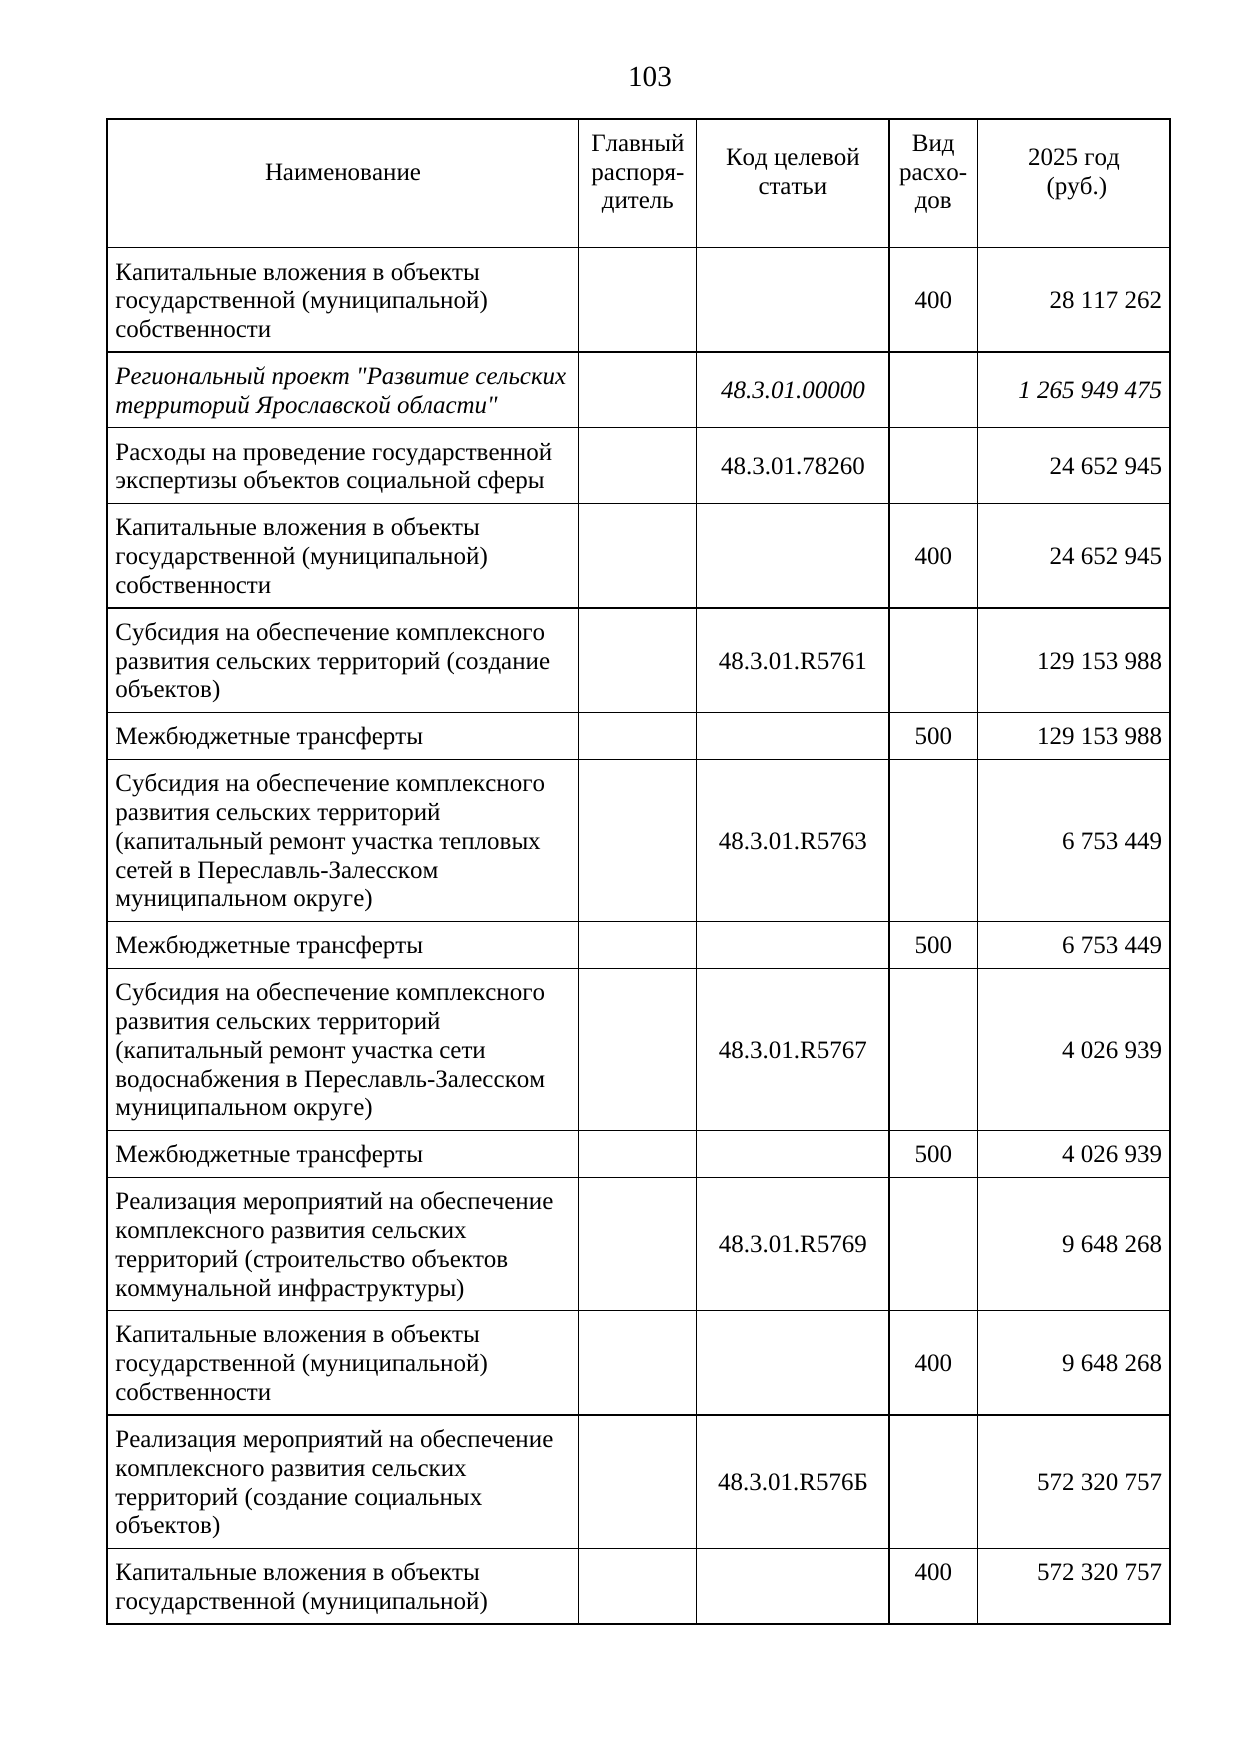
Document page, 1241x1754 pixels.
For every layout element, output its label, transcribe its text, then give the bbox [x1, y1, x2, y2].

table_header Главный распоря-дитель [579, 120, 696, 247]
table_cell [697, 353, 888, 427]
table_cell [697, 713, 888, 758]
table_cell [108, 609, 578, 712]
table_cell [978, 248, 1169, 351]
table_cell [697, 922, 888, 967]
table_header Вид расхо-дов [890, 120, 977, 247]
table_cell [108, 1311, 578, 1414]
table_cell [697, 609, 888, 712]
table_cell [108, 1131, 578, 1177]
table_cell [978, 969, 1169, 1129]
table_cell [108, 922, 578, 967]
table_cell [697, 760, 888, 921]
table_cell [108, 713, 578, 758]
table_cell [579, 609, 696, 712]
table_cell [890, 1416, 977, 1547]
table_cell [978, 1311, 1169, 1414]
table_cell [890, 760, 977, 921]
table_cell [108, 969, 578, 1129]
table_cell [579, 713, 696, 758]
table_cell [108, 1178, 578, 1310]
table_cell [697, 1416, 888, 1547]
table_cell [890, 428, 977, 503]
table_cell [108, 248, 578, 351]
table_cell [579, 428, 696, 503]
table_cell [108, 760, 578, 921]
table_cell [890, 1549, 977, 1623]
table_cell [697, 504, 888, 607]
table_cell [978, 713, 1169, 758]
table_header Код целевой статьи [697, 120, 888, 247]
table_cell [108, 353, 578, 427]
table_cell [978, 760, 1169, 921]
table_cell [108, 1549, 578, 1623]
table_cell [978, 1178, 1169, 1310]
table_header 2025 год (руб.) [978, 120, 1169, 247]
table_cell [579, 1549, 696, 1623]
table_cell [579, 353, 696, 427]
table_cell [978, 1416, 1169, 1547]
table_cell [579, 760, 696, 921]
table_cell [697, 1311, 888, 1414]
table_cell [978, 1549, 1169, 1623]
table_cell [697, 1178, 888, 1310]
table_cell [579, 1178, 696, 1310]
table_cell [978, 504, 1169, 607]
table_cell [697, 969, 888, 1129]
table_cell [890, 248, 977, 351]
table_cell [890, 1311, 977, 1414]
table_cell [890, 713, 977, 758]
table_header Наименование [108, 120, 578, 247]
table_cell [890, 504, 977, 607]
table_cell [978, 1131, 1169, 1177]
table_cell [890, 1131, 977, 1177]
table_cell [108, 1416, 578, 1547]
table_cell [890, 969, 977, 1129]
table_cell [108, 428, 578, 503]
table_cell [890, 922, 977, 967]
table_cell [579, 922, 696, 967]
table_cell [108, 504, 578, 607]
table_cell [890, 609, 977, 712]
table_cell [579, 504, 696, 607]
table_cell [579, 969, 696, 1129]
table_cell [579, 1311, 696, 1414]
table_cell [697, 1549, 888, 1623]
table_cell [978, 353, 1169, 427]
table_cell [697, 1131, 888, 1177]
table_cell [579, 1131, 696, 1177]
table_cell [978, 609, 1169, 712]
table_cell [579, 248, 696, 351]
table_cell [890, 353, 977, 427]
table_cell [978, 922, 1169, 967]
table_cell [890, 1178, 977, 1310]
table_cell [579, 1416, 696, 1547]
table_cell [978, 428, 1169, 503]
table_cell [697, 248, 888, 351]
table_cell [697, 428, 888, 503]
